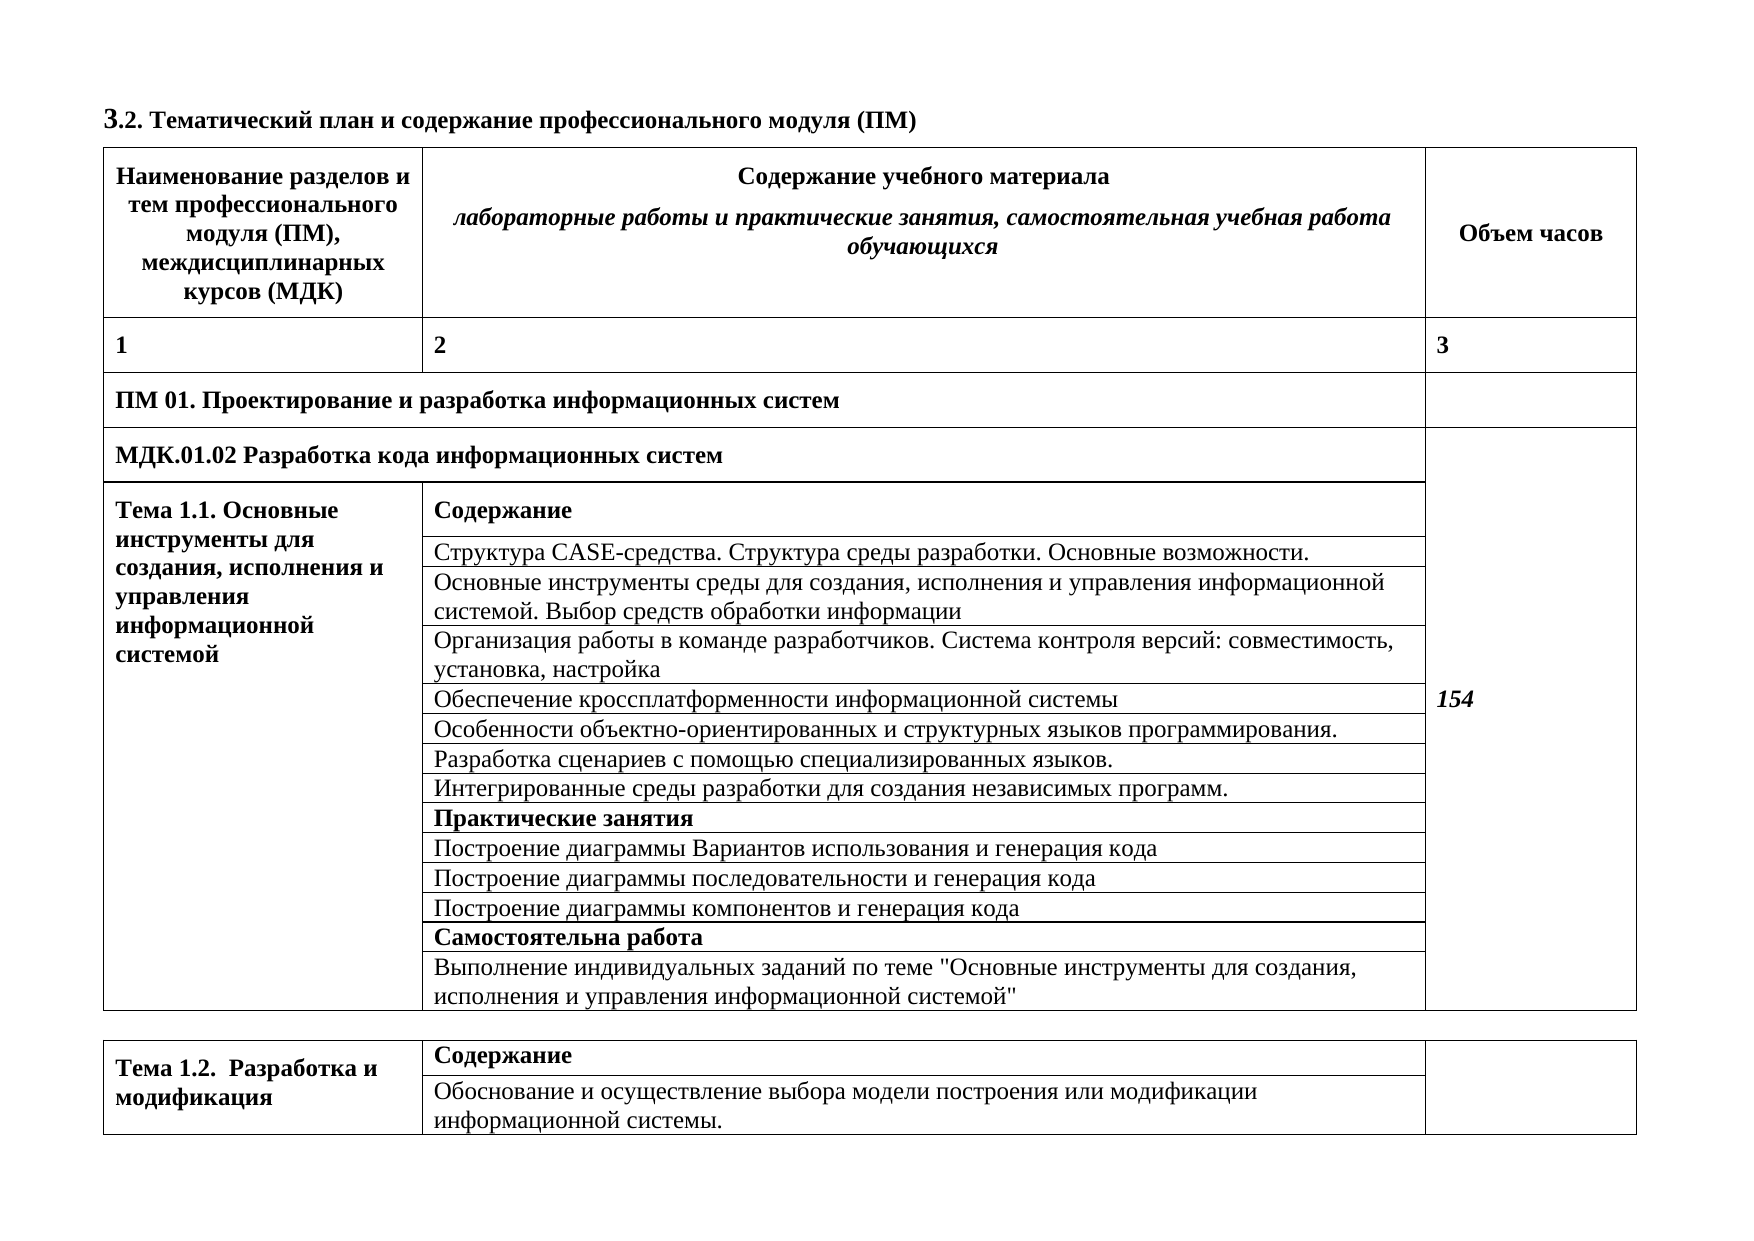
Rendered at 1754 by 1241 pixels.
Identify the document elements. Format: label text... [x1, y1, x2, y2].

table_cell Структура CASE-средства. Структура среды разработки. Основные возможности. [423, 537, 1425, 566]
table_cell МДК.01.02 Разработка кода информационных систем [104, 428, 1425, 481]
table_cell Практические занятия [423, 803, 1425, 832]
table_cell 3 [1426, 318, 1636, 372]
table_cell Построение диаграммы компонентов и генерация кода [423, 893, 1425, 921]
table_header [1426, 1041, 1636, 1134]
table_cell Особенности объектно-ориентированных и структурных языков программирования. [423, 714, 1425, 743]
table_cell 154 [1426, 428, 1636, 1010]
table_cell Построение диаграммы последовательности и генерация кода [423, 863, 1425, 892]
table_cell Тема 1.1. Основные инструменты для создания, исполнения и управления информационной системой [104, 483, 422, 1010]
table_cell Организация работы в команде разработчиков. Система контроля версий: совместимость, установка, настройка [423, 626, 1425, 683]
table_cell Самостоятельна работа [423, 923, 1425, 951]
table_cell 2 [423, 318, 1425, 372]
table_cell ПМ 01. Проектирование и разработка информационных систем [104, 373, 1425, 427]
table_header Объем часов [1426, 148, 1636, 317]
table_cell [1426, 373, 1636, 427]
table_cell Разработка сценариев с помощью специализированных языков. [423, 744, 1425, 772]
table_cell Интегрированные среды разработки для создания независимых программ. [423, 774, 1425, 802]
table_cell Содержание [423, 483, 1425, 536]
table_cell Обоснование и осуществление выбора модели построения или модификации информационной системы. [423, 1076, 1425, 1134]
table_header Содержание [423, 1041, 1425, 1075]
table_cell Основные инструменты среды для создания, исполнения и управления информационной системой. Выбор средств обработки информации [423, 567, 1425, 624]
table_header Наименование разделов и тем профессионального модуля (ПМ), междисциплинарных курсов (МДК) [104, 148, 422, 317]
table_header Тема 1.2. Разработка и модификация информационных систем [104, 1041, 422, 1134]
text 3.2. Тематический план и содержание профессионального модуля (ПМ) [103, 101, 1636, 135]
table_cell Обеспечение кроссплатформенности информационной системы [423, 684, 1425, 713]
table_cell Построение диаграммы Вариантов использования и генерация кода [423, 833, 1425, 862]
table_cell 1 [104, 318, 422, 372]
table_cell Выполнение индивидуальных заданий по теме "Основные инструменты для создания, исполнения и управления информационной системой" [423, 952, 1425, 1010]
table_header Содержание учебного материала лабораторные работы и практические занятия, самостоятельная учебная работа обучающихся [423, 148, 1425, 317]
